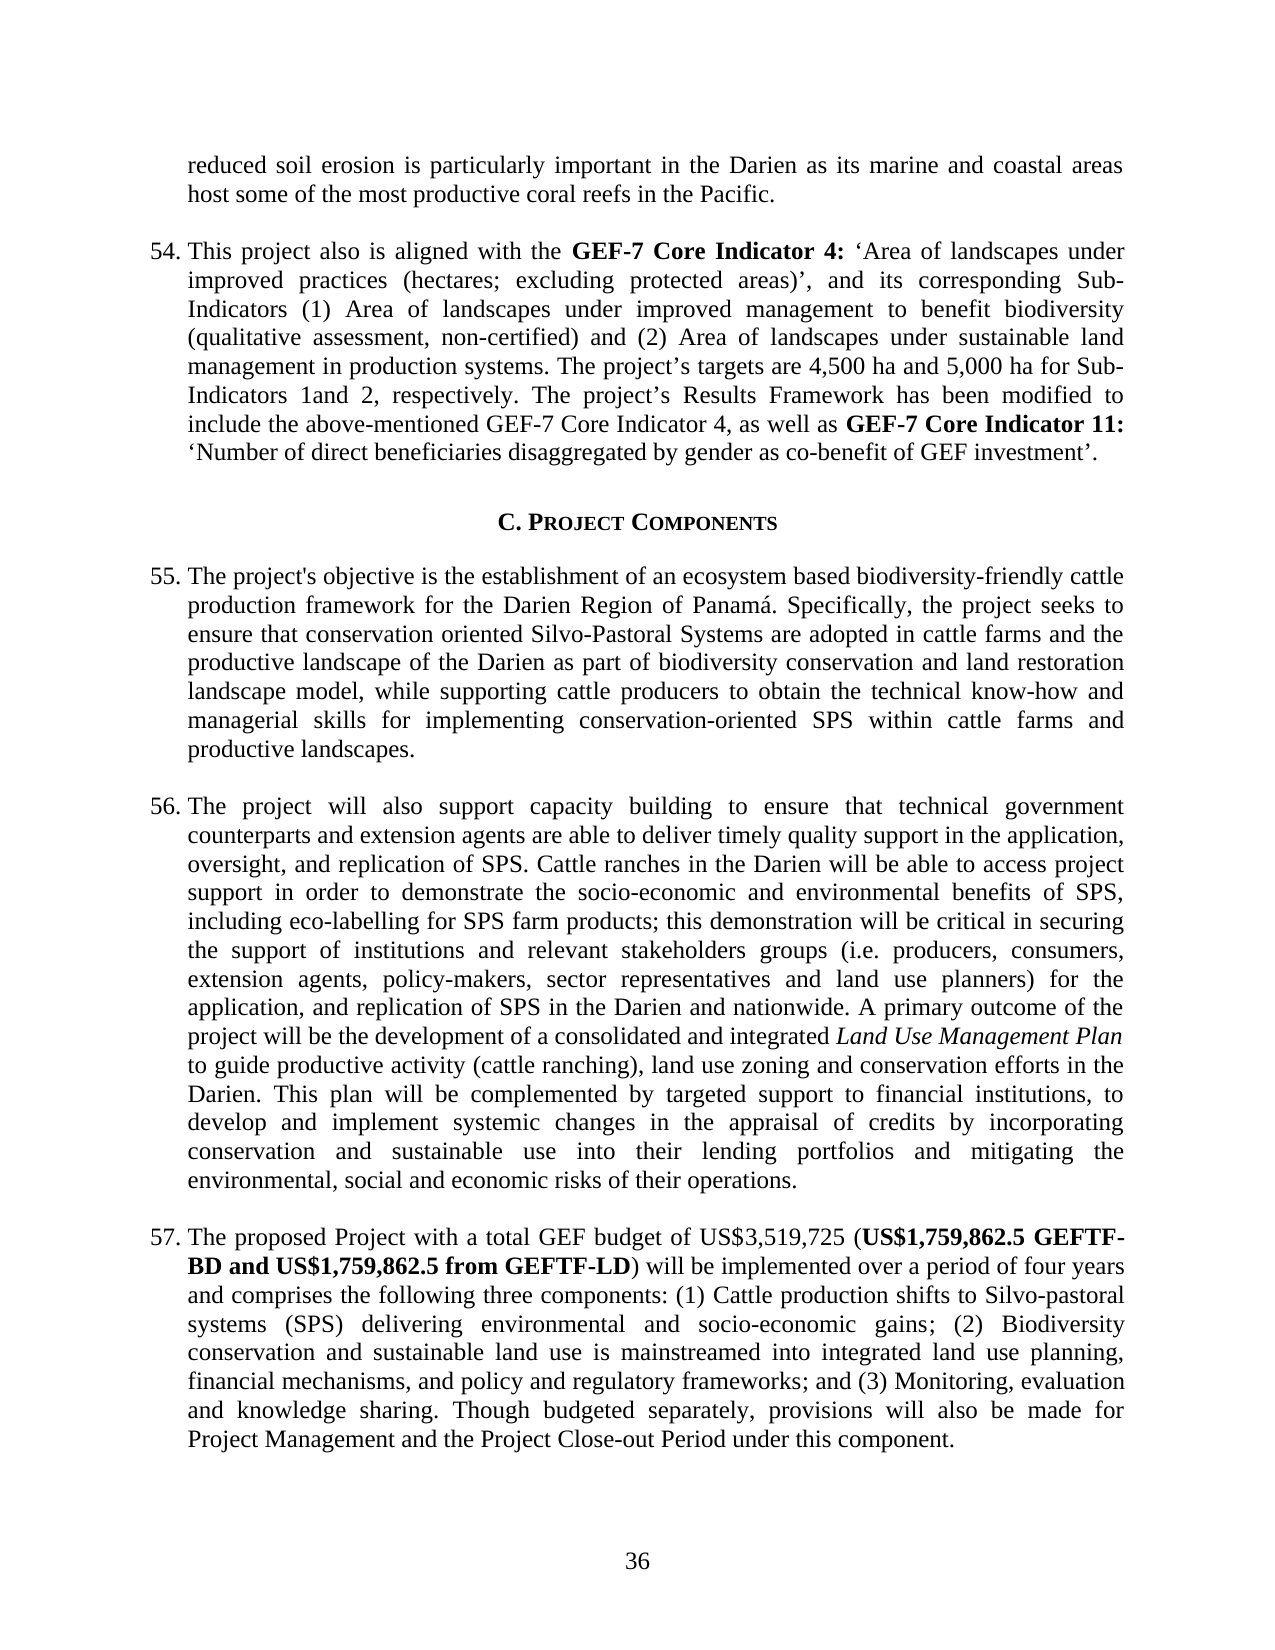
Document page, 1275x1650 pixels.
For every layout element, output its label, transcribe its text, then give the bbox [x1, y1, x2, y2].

subtitle C. Project Components [150, 507, 1125, 536]
list The project's objective is the establishment of an ecosystem based biodiversity-friendly cattle production framework for the Darien Region of Panamá. Specifically, the project seeks to ensure that conservation oriented Silvo-Pastoral Systems are adopted in cattle farms and the productive landscape of the Darien as part of biodiversity conservation and land restoration landscape model, while supporting cattle producers to obtain the technical know-how and managerial skills for implementing conservation-oriented SPS within cattle farms and productive landscapes. [150, 561, 1125, 762]
list This project also is aligned with the GEF-7 Core Indicator 4: ‘Area of landscapes under improved practices (hectares; excluding protected areas)’, and its corresponding Sub-Indicators (1) Area of landscapes under improved management to benefit biodiversity (qualitative assessment, non-certified) and (2) Area of landscapes under sustainable land management in production systems. The project’s targets are 4,500 ha and 5,000 ha for Sub-Indicators 1and 2, respectively. The project’s Results Framework has been modified to include the above-mentioned GEF-7 Core Indicator 4, as well as GEF-7 Core Indicator 11: ‘Number of direct beneficiaries disaggregated by gender as co-benefit of GEF investment’. [150, 236, 1125, 466]
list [150, 150, 1125, 207]
list The project will also support capacity building to ensure that technical government counterparts and extension agents are able to deliver timely quality support in the application, oversight, and replication of SPS. Cattle ranches in the Darien will be able to access project support in order to demonstrate the socio-economic and environmental benefits of SPS, including eco-labelling for SPS farm products; this demonstration will be critical in securing the support of institutions and relevant stakeholders groups (i.e. producers, consumers, extension agents, policy-makers, sector representatives and land use planners) for the application, and replication of SPS in the Darien and nationwide. A primary outcome of the project will be the development of a consolidated and integrated Land Use Management Plan to guide productive activity (cattle ranching), land use zoning and conservation efforts in the Darien. This plan will be complemented by targeted support to financial institutions, to develop and implement systemic changes in the appraisal of credits by incorporating conservation and sustainable use into their lending portfolios and mitigating the environmental, social and economic risks of their operations. [150, 791, 1125, 1194]
list The proposed Project with a total GEF budget of US$3,519,725 (US$1,759,862.5 GEFTF-BD and US$1,759,862.5 from GEFTF-LD) will be implemented over a period of four years and comprises the following three components: (1) Cattle production shifts to Silvo-pastoral systems (SPS) delivering environmental and socio-economic gains; (2) Biodiversity conservation and sustainable land use is mainstreamed into integrated land use planning, financial mechanisms, and policy and regulatory frameworks; and (3) Monitoring, evaluation and knowledge sharing. Though budgeted separately, provisions will also be made for Project Management and the Project Close-out Period under this component. [150, 1222, 1125, 1452]
